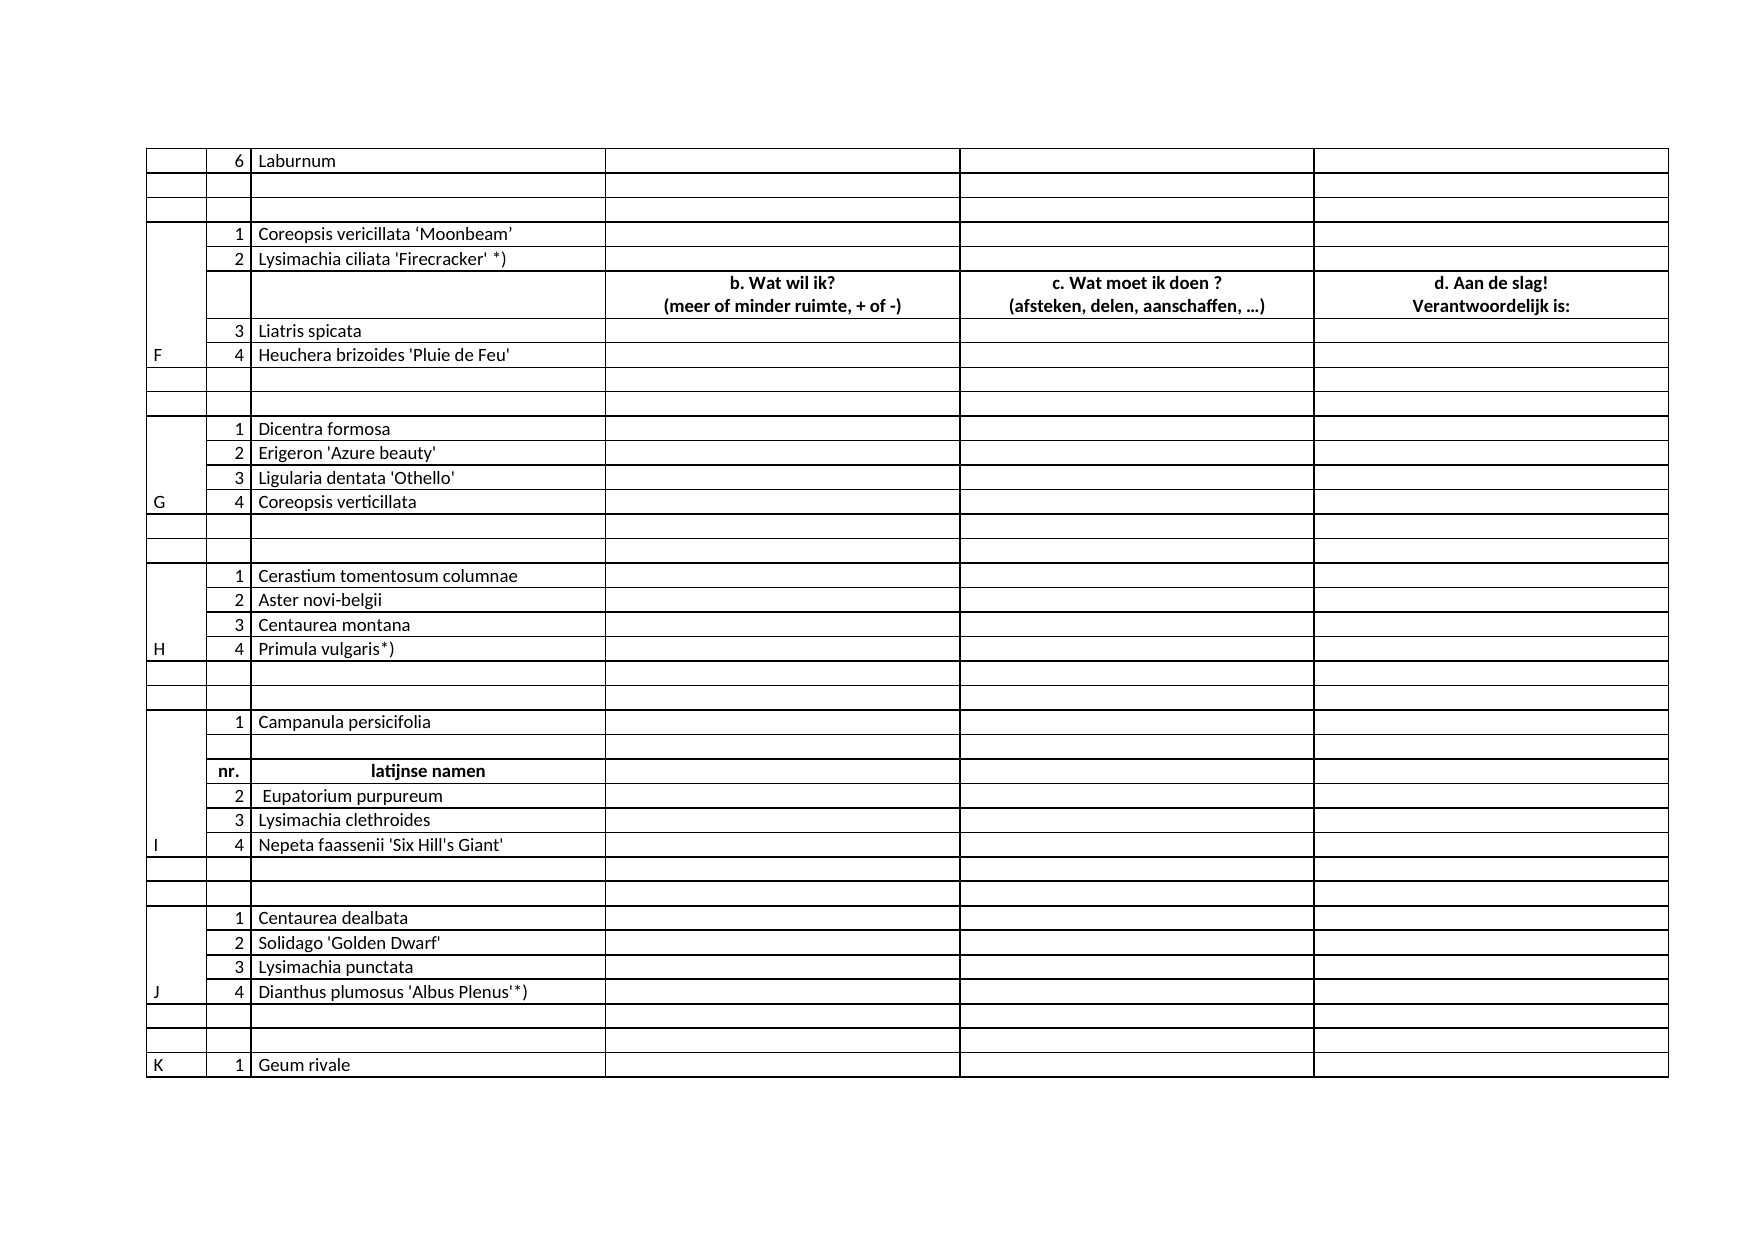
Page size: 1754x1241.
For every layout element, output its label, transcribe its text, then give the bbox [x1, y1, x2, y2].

table_cell [207, 1029, 250, 1052]
table_cell [606, 956, 959, 978]
table_cell 2 [207, 247, 250, 270]
table_cell [1315, 882, 1668, 905]
table_cell [606, 833, 959, 856]
table_cell [961, 539, 1313, 562]
table_cell [606, 174, 959, 197]
table_cell [606, 907, 959, 929]
table_cell [1315, 1029, 1668, 1052]
table_cell [961, 784, 1313, 807]
table_cell [252, 272, 605, 317]
table_cell [961, 417, 1313, 440]
table_cell [252, 858, 605, 880]
table_cell Ligularia dentata 'Othello' [252, 466, 605, 489]
table_cell [252, 539, 605, 562]
table_cell [606, 809, 959, 831]
table_cell [606, 760, 959, 782]
table_cell Campanula persicifolia [252, 711, 605, 733]
table_cell [606, 198, 959, 221]
table_cell Cerastium tomentosum columnae [252, 564, 605, 587]
table_cell [252, 515, 605, 538]
table_cell [961, 931, 1313, 954]
table_cell [1315, 980, 1668, 1003]
table_cell [207, 198, 250, 221]
table_cell [147, 686, 206, 709]
table_cell [961, 907, 1313, 929]
table_cell 3 [207, 809, 250, 831]
table_cell [961, 198, 1313, 221]
table_cell [1315, 833, 1668, 856]
table_cell Lysimachia ciliata 'Firecracker' *) [252, 247, 605, 270]
table_cell 2 [207, 931, 250, 954]
table_cell [961, 466, 1313, 489]
table_cell [961, 980, 1313, 1003]
table_cell [961, 613, 1313, 636]
table_cell [252, 392, 605, 415]
table_cell [147, 174, 206, 197]
table_cell [252, 368, 605, 391]
table_cell [606, 149, 959, 172]
table_cell latijnse namen [252, 760, 605, 782]
table_cell [1315, 319, 1668, 342]
table_cell F [147, 223, 206, 366]
table_cell [606, 1005, 959, 1027]
table_cell [1315, 931, 1668, 954]
table_cell [961, 662, 1313, 684]
table_cell [961, 564, 1313, 587]
table_cell c. Wat moet ik doen ? (afsteken, delen, aanschaffen, …) [961, 272, 1313, 317]
table_cell Eupatorium purpureum [252, 784, 605, 807]
table_cell [606, 858, 959, 880]
table_cell Centaurea dealbata [252, 907, 605, 929]
table_cell [252, 1005, 605, 1027]
table_cell [961, 588, 1313, 611]
table_cell [1315, 417, 1668, 440]
table_cell [606, 368, 959, 391]
table_cell [147, 1005, 206, 1027]
table_cell [606, 490, 959, 513]
table_cell [147, 662, 206, 684]
table_cell [961, 223, 1313, 246]
table_cell [207, 1005, 250, 1027]
table_cell [1315, 198, 1668, 221]
table_cell [961, 515, 1313, 538]
table_cell [606, 1053, 959, 1076]
table_cell Laburnum [252, 149, 605, 172]
table_cell [1315, 223, 1668, 246]
table_cell [606, 735, 959, 758]
table_cell [1315, 613, 1668, 636]
table_cell [961, 1005, 1313, 1027]
table_cell [1315, 784, 1668, 807]
table_cell Geum rivale [252, 1053, 605, 1076]
table_cell Primula vulgaris*) [252, 637, 605, 660]
table_cell [1315, 662, 1668, 684]
table_cell Heuchera brizoides 'Pluie de Feu' [252, 343, 605, 366]
table_cell [1315, 711, 1668, 733]
table_cell nr. [207, 760, 250, 782]
table_cell [961, 149, 1313, 172]
table_cell Aster novi-belgii [252, 588, 605, 611]
table_cell [606, 515, 959, 538]
table_cell [1315, 392, 1668, 415]
table_cell [961, 735, 1313, 758]
table_cell Coreopsis vericillata ‘Moonbeam’ [252, 223, 605, 246]
table_cell 4 [207, 980, 250, 1003]
table_cell [1315, 564, 1668, 587]
table_cell 3 [207, 319, 250, 342]
table_cell [961, 174, 1313, 197]
table_cell [207, 515, 250, 538]
table_cell [606, 247, 959, 270]
table_cell [961, 809, 1313, 831]
table_cell [207, 686, 250, 709]
table_cell [961, 319, 1313, 342]
table_cell Centaurea montana [252, 613, 605, 636]
table_cell [961, 956, 1313, 978]
table_cell [961, 490, 1313, 513]
table_cell [207, 539, 250, 562]
table_cell 2 [207, 441, 250, 464]
table_cell H [147, 564, 206, 660]
table_cell [606, 980, 959, 1003]
table_cell 3 [207, 466, 250, 489]
table_cell [961, 882, 1313, 905]
table_cell [961, 760, 1313, 782]
table_cell 2 [207, 588, 250, 611]
table_cell [1315, 539, 1668, 562]
table_cell [1315, 1053, 1668, 1076]
table_cell [606, 564, 959, 587]
table_cell [961, 392, 1313, 415]
table_cell [606, 319, 959, 342]
table_cell [961, 858, 1313, 880]
table_cell [606, 223, 959, 246]
table_cell [606, 1029, 959, 1052]
table_cell [207, 272, 250, 317]
table_cell [1315, 760, 1668, 782]
table_cell [1315, 441, 1668, 464]
table_cell [1315, 149, 1668, 172]
table_cell [1315, 515, 1668, 538]
table_cell [961, 1029, 1313, 1052]
table_cell G [147, 417, 206, 513]
table_cell [207, 392, 250, 415]
table_cell [606, 343, 959, 366]
table_cell b. Wat wil ik? (meer of minder ruimte, + of -) [606, 272, 959, 317]
table_cell [1315, 343, 1668, 366]
table_cell Liatris spicata [252, 319, 605, 342]
table_cell [252, 174, 605, 197]
table_cell [147, 1029, 206, 1052]
table_cell [606, 711, 959, 733]
table_cell 4 [207, 833, 250, 856]
table_cell [252, 662, 605, 684]
table_cell [606, 882, 959, 905]
table_cell [147, 858, 206, 880]
table_cell [1315, 686, 1668, 709]
table_cell [147, 515, 206, 538]
table_cell 2 [207, 784, 250, 807]
table_cell [961, 247, 1313, 270]
table_cell [252, 735, 605, 758]
table_cell Lysimachia punctata [252, 956, 605, 978]
table_cell [606, 417, 959, 440]
table_cell [961, 368, 1313, 391]
table_cell J [147, 907, 206, 1003]
table_cell [1315, 956, 1668, 978]
table_cell [1315, 1005, 1668, 1027]
table_cell 1 [207, 907, 250, 929]
table_cell 3 [207, 613, 250, 636]
table_cell 1 [207, 1053, 250, 1076]
table_cell [147, 368, 206, 391]
table_cell [1315, 247, 1668, 270]
table_cell [207, 882, 250, 905]
table_cell [606, 637, 959, 660]
table_cell 6 [207, 149, 250, 172]
table_cell [606, 662, 959, 684]
table_cell [207, 174, 250, 197]
table_cell [606, 931, 959, 954]
table_cell [147, 882, 206, 905]
table_cell 1 [207, 711, 250, 733]
table_cell [1315, 858, 1668, 880]
table_cell [252, 198, 605, 221]
table_cell [961, 343, 1313, 366]
table_cell [606, 441, 959, 464]
table_cell [1315, 368, 1668, 391]
table_cell Erigeron 'Azure beauty' [252, 441, 605, 464]
table_cell [207, 368, 250, 391]
table_cell K [147, 1053, 206, 1076]
table_cell [1315, 809, 1668, 831]
table_cell [961, 686, 1313, 709]
table_cell [606, 539, 959, 562]
table_cell [1315, 174, 1668, 197]
table_cell [207, 858, 250, 880]
table_cell [1315, 490, 1668, 513]
table_cell [961, 441, 1313, 464]
table_cell [207, 662, 250, 684]
table_cell [606, 392, 959, 415]
table_cell [252, 882, 605, 905]
table_cell Dicentra formosa [252, 417, 605, 440]
table_cell Dianthus plumosus 'Albus Plenus'*) [252, 980, 605, 1003]
table_cell 1 [207, 417, 250, 440]
table_cell Solidago 'Golden Dwarf' [252, 931, 605, 954]
table_cell [1315, 637, 1668, 660]
table_cell [961, 833, 1313, 856]
table_cell [147, 392, 206, 415]
table_cell 1 [207, 564, 250, 587]
table_cell 4 [207, 490, 250, 513]
table_cell [961, 1053, 1313, 1076]
table_cell [606, 588, 959, 611]
table_cell 4 [207, 343, 250, 366]
table_cell [147, 539, 206, 562]
table_cell d. Aan de slag! Verantwoordelijk is: [1315, 272, 1668, 317]
table_cell [147, 198, 206, 221]
table_cell [1315, 907, 1668, 929]
table_cell [961, 711, 1313, 733]
table_cell [252, 1029, 605, 1052]
table_cell [207, 735, 250, 758]
table_cell [606, 784, 959, 807]
table_cell [1315, 466, 1668, 489]
table_cell 4 [207, 637, 250, 660]
table_cell [1315, 588, 1668, 611]
table_cell [252, 686, 605, 709]
table_cell Lysimachia clethroides [252, 809, 605, 831]
table_cell [606, 686, 959, 709]
table_cell I [147, 711, 206, 856]
table_cell 3 [207, 956, 250, 978]
table_cell [1315, 735, 1668, 758]
table_cell [961, 637, 1313, 660]
table_cell Coreopsis verticillata [252, 490, 605, 513]
table_cell [606, 613, 959, 636]
table_cell [606, 466, 959, 489]
table_cell 1 [207, 223, 250, 246]
table_cell Nepeta faassenii 'Six Hill's Giant' [252, 833, 605, 856]
